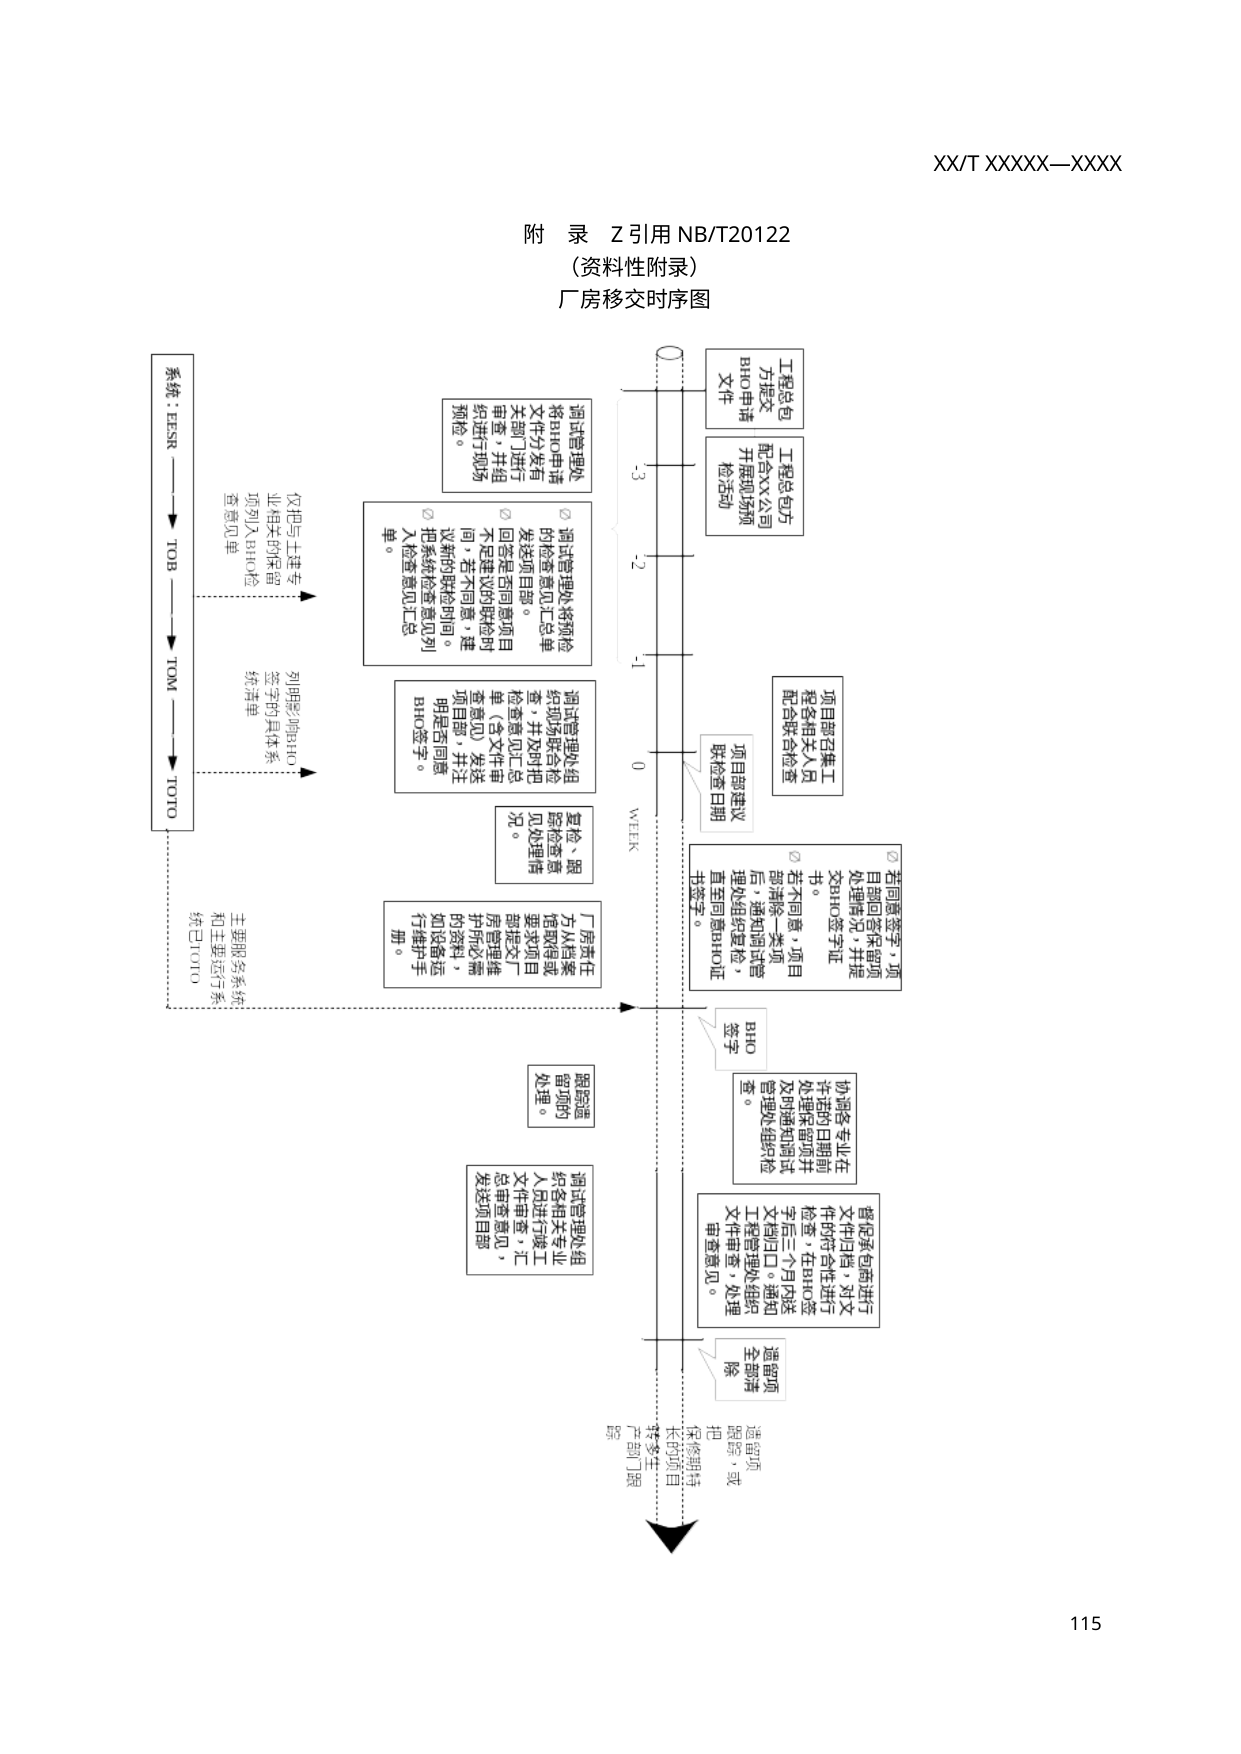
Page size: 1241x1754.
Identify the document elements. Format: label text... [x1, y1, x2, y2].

text 引用NB/T20122 （资料性附录） 厂房移交时序图 [148, 217, 1122, 314]
